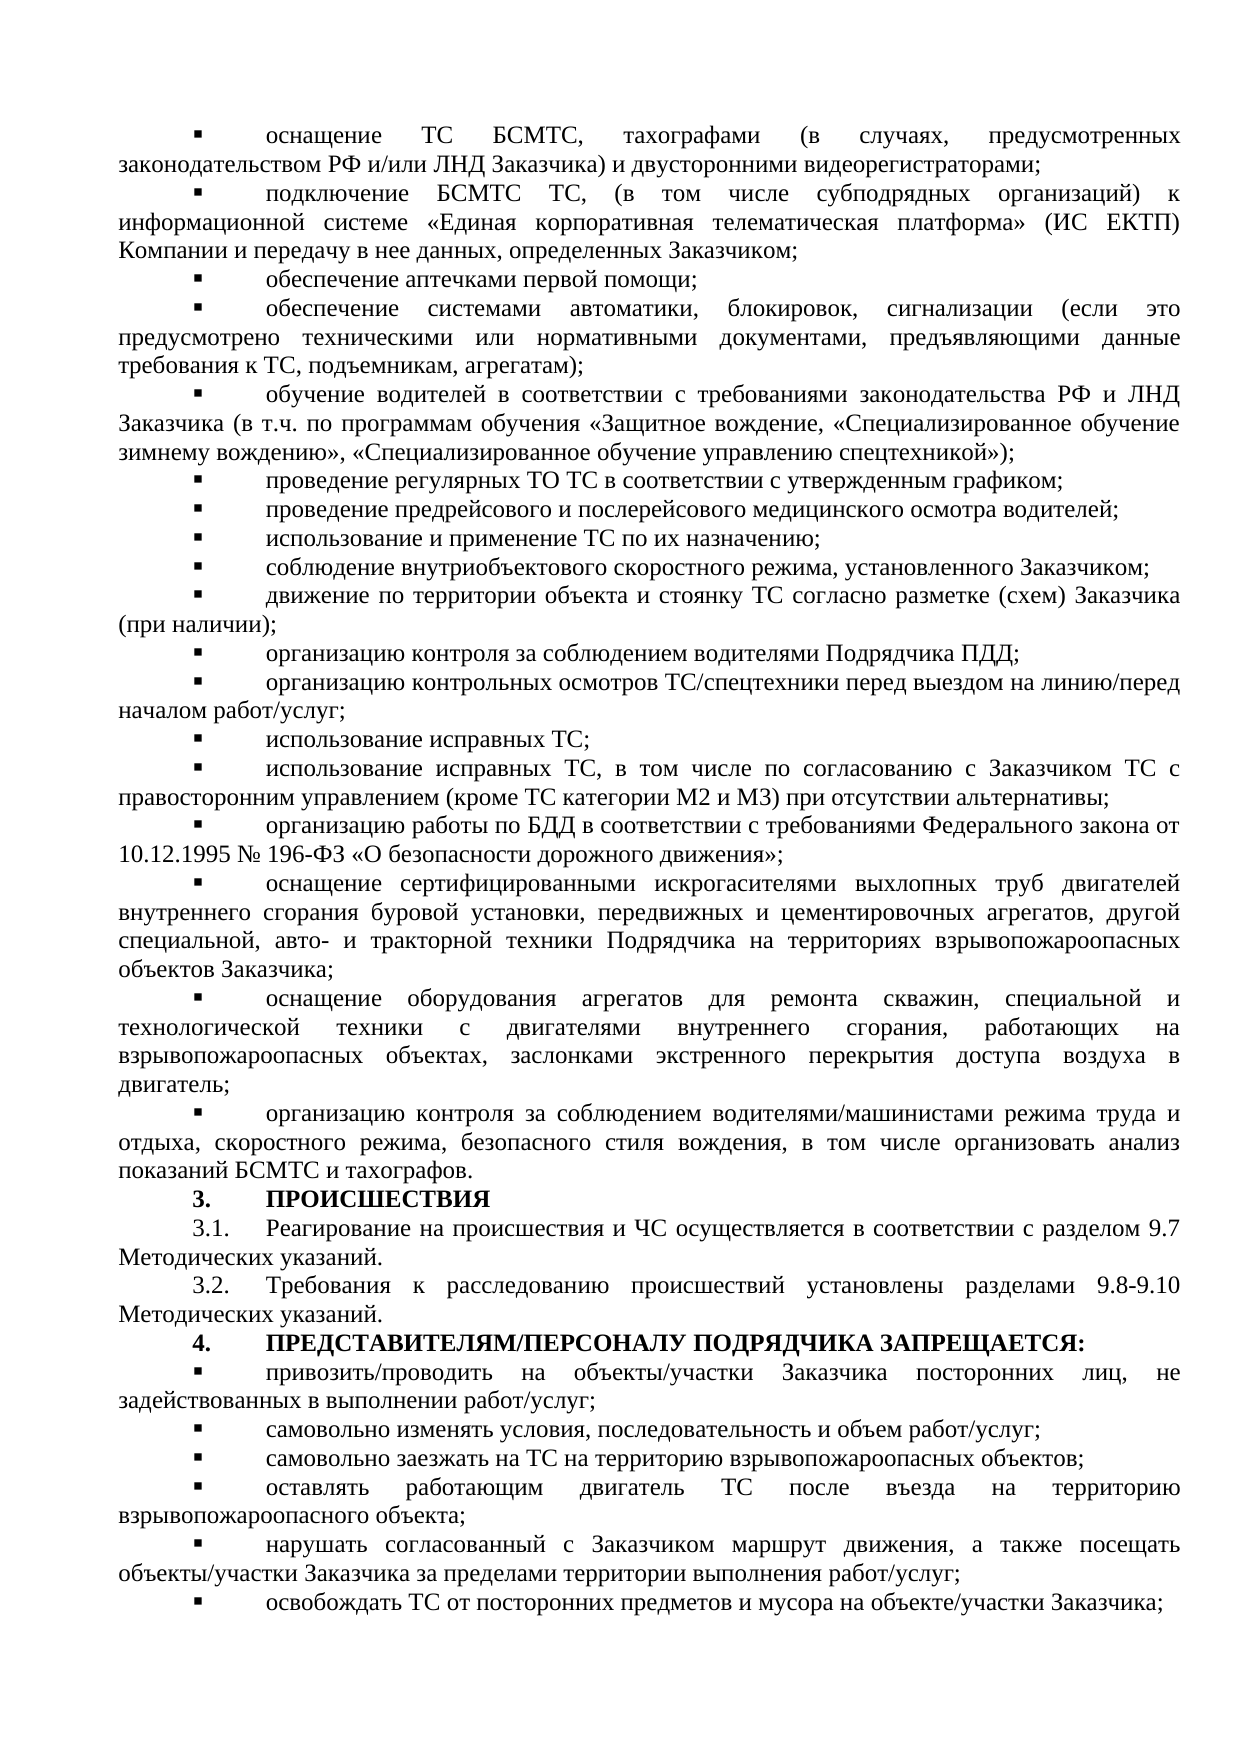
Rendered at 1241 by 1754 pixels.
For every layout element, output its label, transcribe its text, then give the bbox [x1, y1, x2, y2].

list обучение водителей в соответствии с требованиями законодательства РФ и ЛНД Заказчика (в т.ч. по программам обучения «Защитное вождение, «Специализированное обучение зимнему вождению», «Специализированное обучение управлению спецтехникой»); [118, 379, 1181, 466]
list Реагирование на происшествия и ЧС осуществляется в соответствии с разделом 9.7 Методических указаний. [118, 1213, 1181, 1271]
list нарушать согласованный с Заказчиком маршрут движения, а также посещать объекты/участки Заказчика за пределами территории выполнения работ/услуг; [118, 1529, 1181, 1587]
list самовольно изменять условия, последовательность и объем работ/услуг; [118, 1414, 1181, 1443]
list движение по территории объекта и стоянку ТС согласно разметке (схем) Заказчика (при наличии); [118, 581, 1181, 638]
list организацию контрольных осмотров ТС/спецтехники перед выездом на линию/перед началом работ/услуг; [118, 667, 1181, 724]
list организацию работы по БДД в соответствии с требованиями Федерального закона от 10.12.1995 № 196-ФЗ «О безопасности дорожного движения»; [118, 811, 1181, 868]
list ПРЕДСТАВИТЕЛЯМ/ПЕРСОНАЛУ ПОДРЯДЧИКА ЗАПРЕЩАЕТСЯ: [118, 1328, 1181, 1357]
list ПРОИСШЕСТВИЯ [118, 1184, 1181, 1213]
list использование исправных ТС, в том числе по согласованию с Заказчиком ТС с правосторонним управлением (кроме ТС категории М2 и М3) при отсутствии альтернативы; [118, 753, 1181, 811]
list проведение регулярных ТО ТС в соответствии с утвержденным графиком; [118, 466, 1181, 494]
list оснащение сертифицированными искрогасителями выхлопных труб двигателей внутреннего сгорания буровой установки, передвижных и цементировочных агрегатов, другой специальной, авто- и тракторной техники Подрядчика на территориях взрывопожароопасных объектов Заказчика; [118, 868, 1181, 983]
list Требования к расследованию происшествий установлены разделами 9.8-9.10 Методических указаний. [118, 1271, 1181, 1328]
list соблюдение внутриобъектового скоростного режима, установленного Заказчиком; [118, 552, 1181, 581]
list самовольно заезжать на ТС на территорию взрывопожароопасных объектов; [118, 1443, 1181, 1472]
list оснащение оборудования агрегатов для ремонта скважин, специальной и технологической техники с двигателями внутреннего сгорания, работающих на взрывопожароопасных объектах, заслонками экстренного перекрытия доступа воздуха в двигатель; [118, 983, 1181, 1098]
list подключение БСМТС ТС, (в том числе субподрядных организаций) к информационной системе «Единая корпоративная телематическая платформа» (ИС ЕКТП) Компании и передачу в нее данных, определенных Заказчиком; [118, 178, 1181, 264]
list проведение предрейсового и послерейсового медицинского осмотра водителей; [118, 494, 1181, 523]
list использование и применение ТС по их назначению; [118, 523, 1181, 552]
list обеспечение системами автоматики, блокировок, сигнализации (если это предусмотрено техническими или нормативными документами, предъявляющими данные требования к ТС, подъемникам, агрегатам); [118, 293, 1181, 379]
list освобождать ТС от посторонних предметов и мусора на объекте/участки Заказчика; [118, 1587, 1181, 1616]
list организацию контроля за соблюдением водителями Подрядчика ПДД; [118, 638, 1181, 667]
list оснащение ТС БСМТС, тахографами (в случаях, предусмотренных законодательством РФ и/или ЛНД Заказчика) и двусторонними видеорегистраторами; [118, 121, 1181, 178]
list организацию контроля за соблюдением водителями/машинистами режима труда и отдыха, скоростного режима, безопасного стиля вождения, в том числе организовать анализ показаний БСМТС и тахографов. [118, 1098, 1181, 1184]
list оставлять работающим двигатель ТС после въезда на территорию взрывопожароопасного объекта; [118, 1472, 1181, 1529]
list использование исправных ТС; [118, 724, 1181, 753]
list привозить/проводить на объекты/участки Заказчика посторонних лиц, не задействованных в выполнении работ/услуг; [118, 1357, 1181, 1414]
list обеспечение аптечками первой помощи; [118, 264, 1181, 293]
